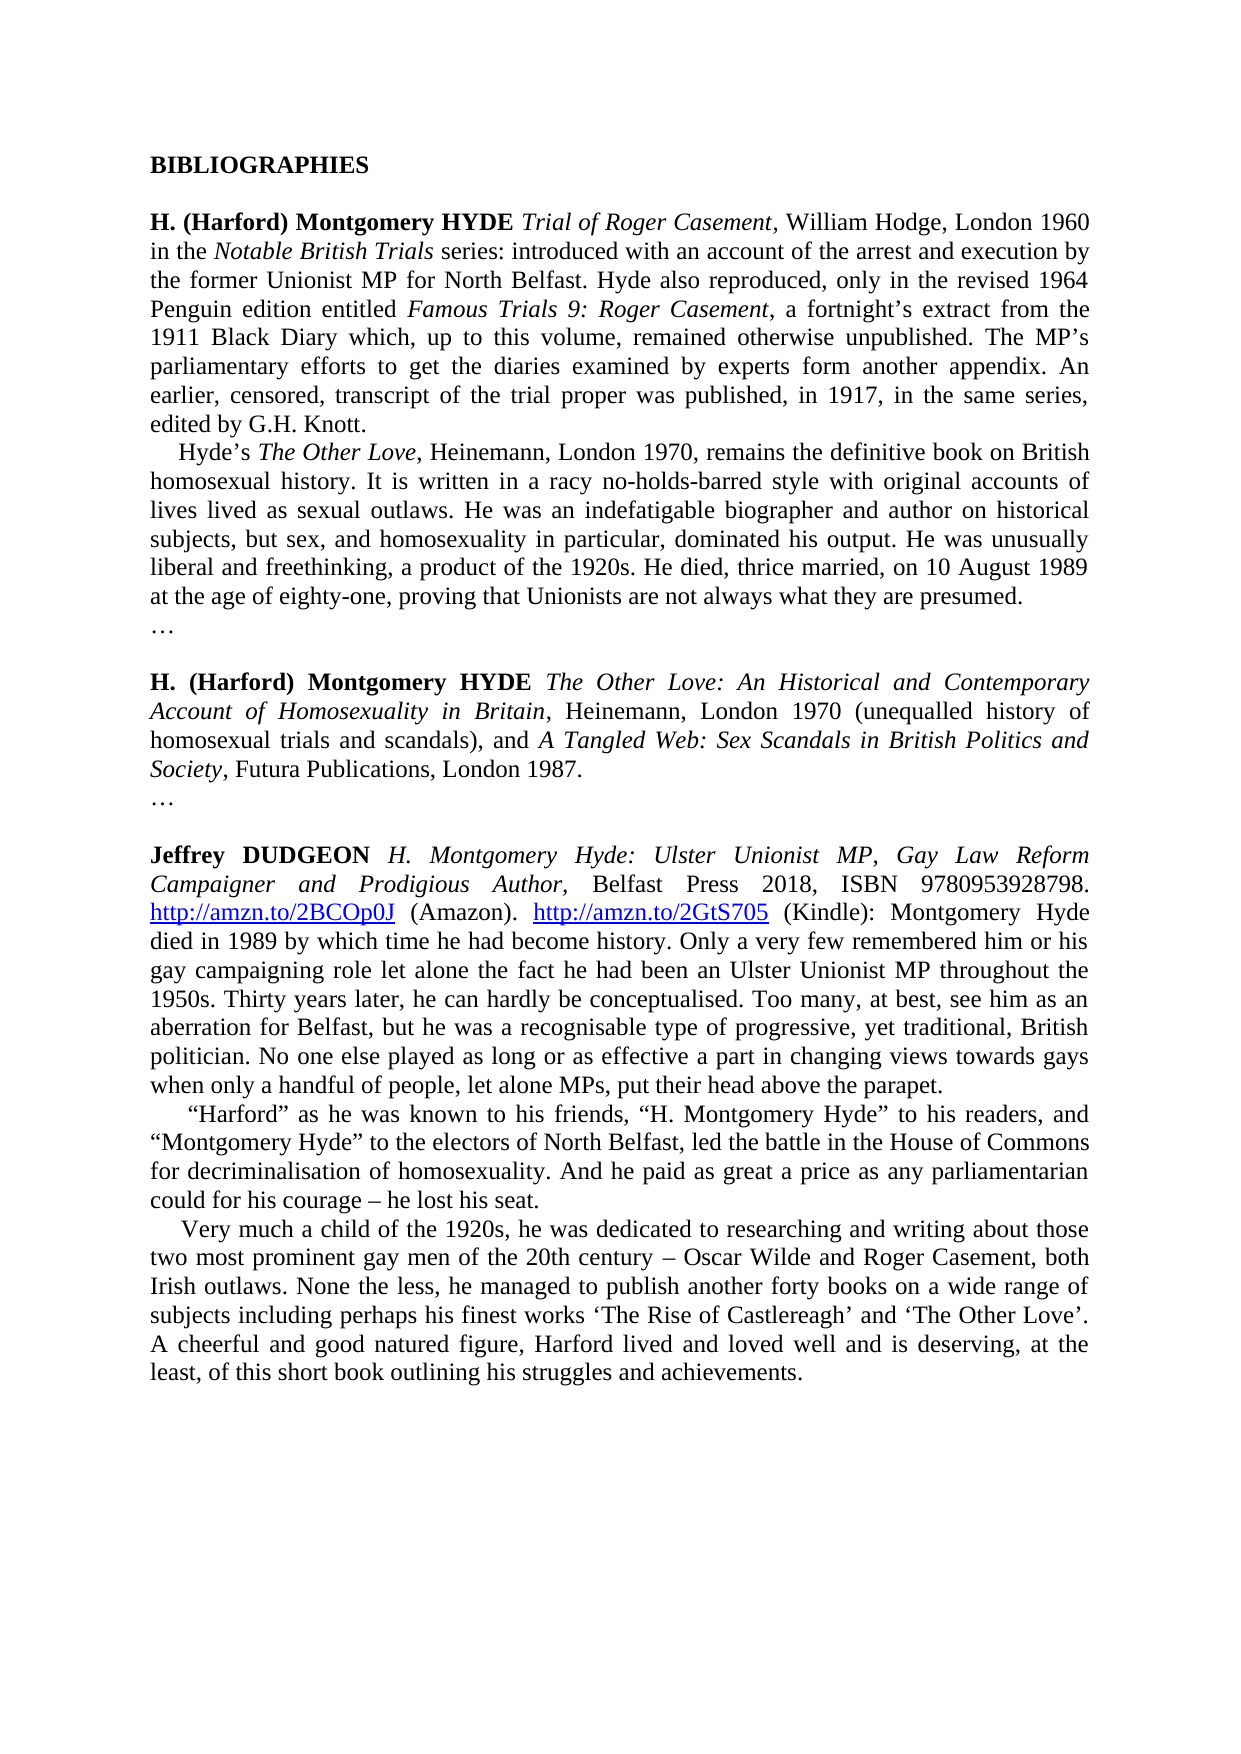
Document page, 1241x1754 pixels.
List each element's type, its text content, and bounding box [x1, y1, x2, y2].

text Jeffrey DUDGEON H. Montgomery Hyde: Ulster Unionist MP, Gay Law Reform Campaigner and Prodigious Author, Belfast Press 2018, ISBN 9780953928798. http://amzn.to/2BCOp0J (Amazon). http://amzn.to/2GtS705 (Kindle): Montgomery Hyde died in 1989 by which time he had become history. Only a very few remembered him or his gay campaigning role let alone the fact he had been an Ulster Unionist MP throughout the 1950s. Thirty years later, he can hardly be conceptualised. Too many, at best, see him as an aberration for Belfast, but he was a recognisable type of progressive, yet traditional, British politician. No one else played as long or as effective a part in changing views towards gays when only a handful of people, let alone MPs, put their head above the parapet. [150, 840, 1090, 1099]
text BIBLIOGRAPHIES [150, 150, 1090, 179]
text … [150, 782, 1090, 811]
text “Harford” as he was known to his friends, “H. Montgomery Hyde” to his readers, and “Montgomery Hyde” to the electors of North Belfast, led the battle in the House of Commons for decriminalisation of homosexuality. And he paid as great a price as any parliamentarian could for his courage – he lost his seat. [150, 1099, 1090, 1214]
text Very much a child of the 1920s, he was dedicated to researching and writing about those two most prominent gay men of the 20th century – Oscar Wilde and Roger Casement, both Irish outlaws. None the less, he managed to publish another forty books on a wide range of subjects including perhaps his finest works ‘The Rise of Castlereagh’ and ‘The Other Love’. A cheerful and good natured figure, Harford lived and loved well and is deserving, at the least, of this short book outlining his struggles and achievements. [150, 1214, 1090, 1386]
text H. (Harford) Montgomery HYDE The Other Love: An Historical and Contemporary Account of Homosexuality in Britain, Heinemann, London 1970 (unequalled history of homosexual trials and scandals), and A Tangled Web: Sex Scandals in British Politics and Society, Futura Publications, London 1987. [150, 667, 1090, 782]
text Hyde’s The Other Love, Heinemann, London 1970, remains the definitive book on British homosexual history. It is written in a racy no-holds-barred style with original accounts of lives lived as sexual outlaws. He was an indefatigable biographer and author on historical subjects, but sex, and homosexuality in particular, dominated his output. He was unusually liberal and freethinking, a product of the 1920s. He died, thrice married, on 10 August 1989 at the age of eighty-one, proving that Unionists are not always what they are presumed. [150, 437, 1090, 610]
text H. (Harford) Montgomery HYDE Trial of Roger Casement, William Hodge, London 1960 in the Notable British Trials series: introduced with an account of the arrest and execution by the former Unionist MP for North Belfast. Hyde also reproduced, only in the revised 1964 Penguin edition entitled Famous Trials 9: Roger Casement, a fortnight’s extract from the 1911 Black Diary which, up to this volume, remained otherwise unpublished. The MP’s parliamentary efforts to get the diaries examined by experts form another appendix. An earlier, censored, transcript of the trial proper was published, in 1917, in the same series, edited by G.H. Knott. [150, 207, 1090, 437]
text … [150, 610, 1090, 639]
